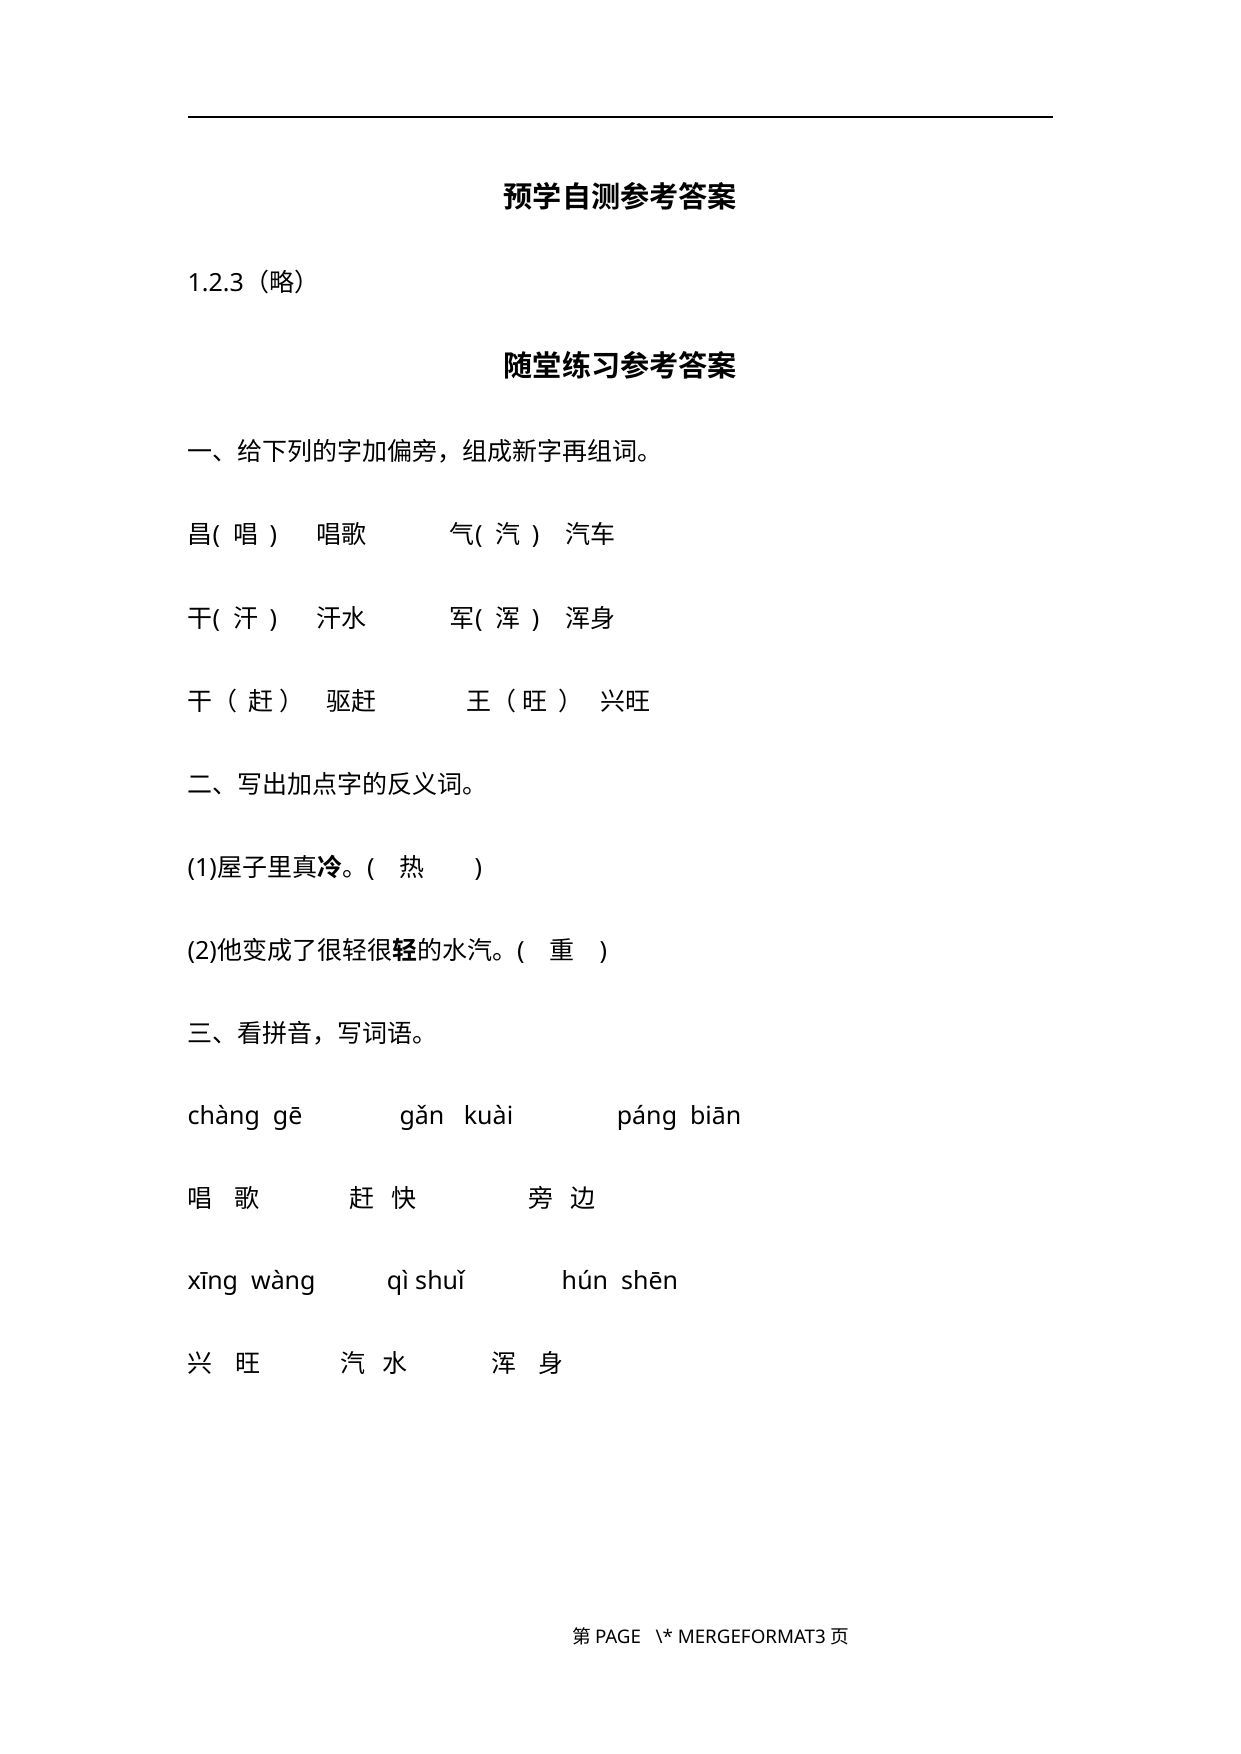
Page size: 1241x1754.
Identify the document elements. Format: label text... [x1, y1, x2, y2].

text (1)屋子里真冷。( 热 ) [187, 833, 1053, 898]
text 随堂练习参考答案 [187, 331, 1053, 396]
text 三、看拼音，写词语。 [187, 999, 1053, 1064]
text 干（ 赶 ） 驱赶 王（ 旺 ） 兴旺 [187, 667, 1053, 732]
text xīng wàng qì shuǐ hún shēn [187, 1247, 1053, 1312]
text 预学自测参考答案 [187, 162, 1053, 227]
text chàng gē gǎn kuài páng biān [187, 1082, 1053, 1147]
text 唱 歌 赶 快 旁 边 [187, 1164, 1053, 1229]
text 二、写出加点字的反义词。 [187, 750, 1053, 815]
text 干( 汗 ) 汗水 军( 浑 ) 浑身 [187, 584, 1053, 649]
text 兴 旺 汽 水 浑 身 [187, 1329, 1053, 1394]
text 昌( 唱 ) 唱歌 气( 汽 ) 汽车 [187, 501, 1053, 566]
text 1.2.3（略） [187, 248, 1053, 313]
text (2)他变成了很轻很轻的水汽。( 重 ) [187, 916, 1053, 981]
text 一、给下列的字加偏旁，组成新字再组词。 [187, 417, 1053, 482]
